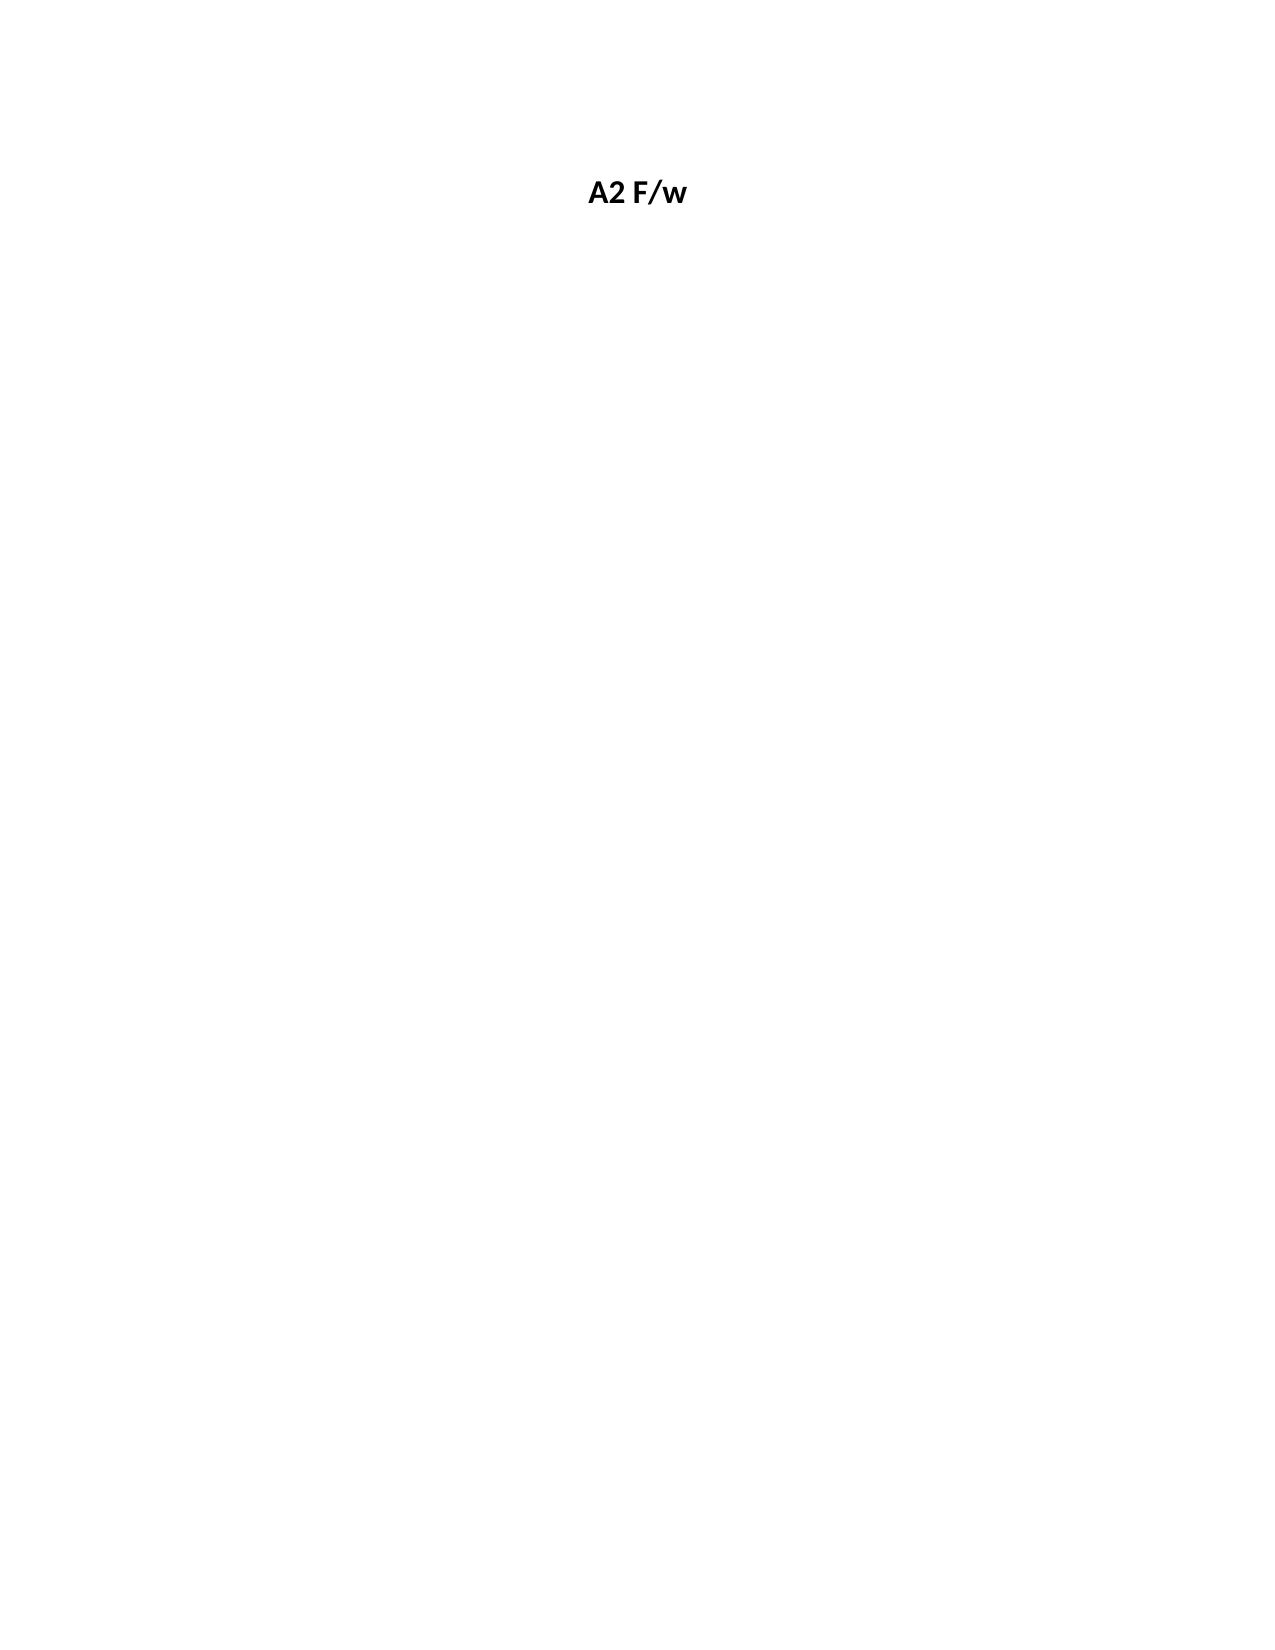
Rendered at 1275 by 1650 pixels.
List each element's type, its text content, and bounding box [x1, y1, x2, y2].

subtitle A2 F/w [187, 171, 1087, 212]
